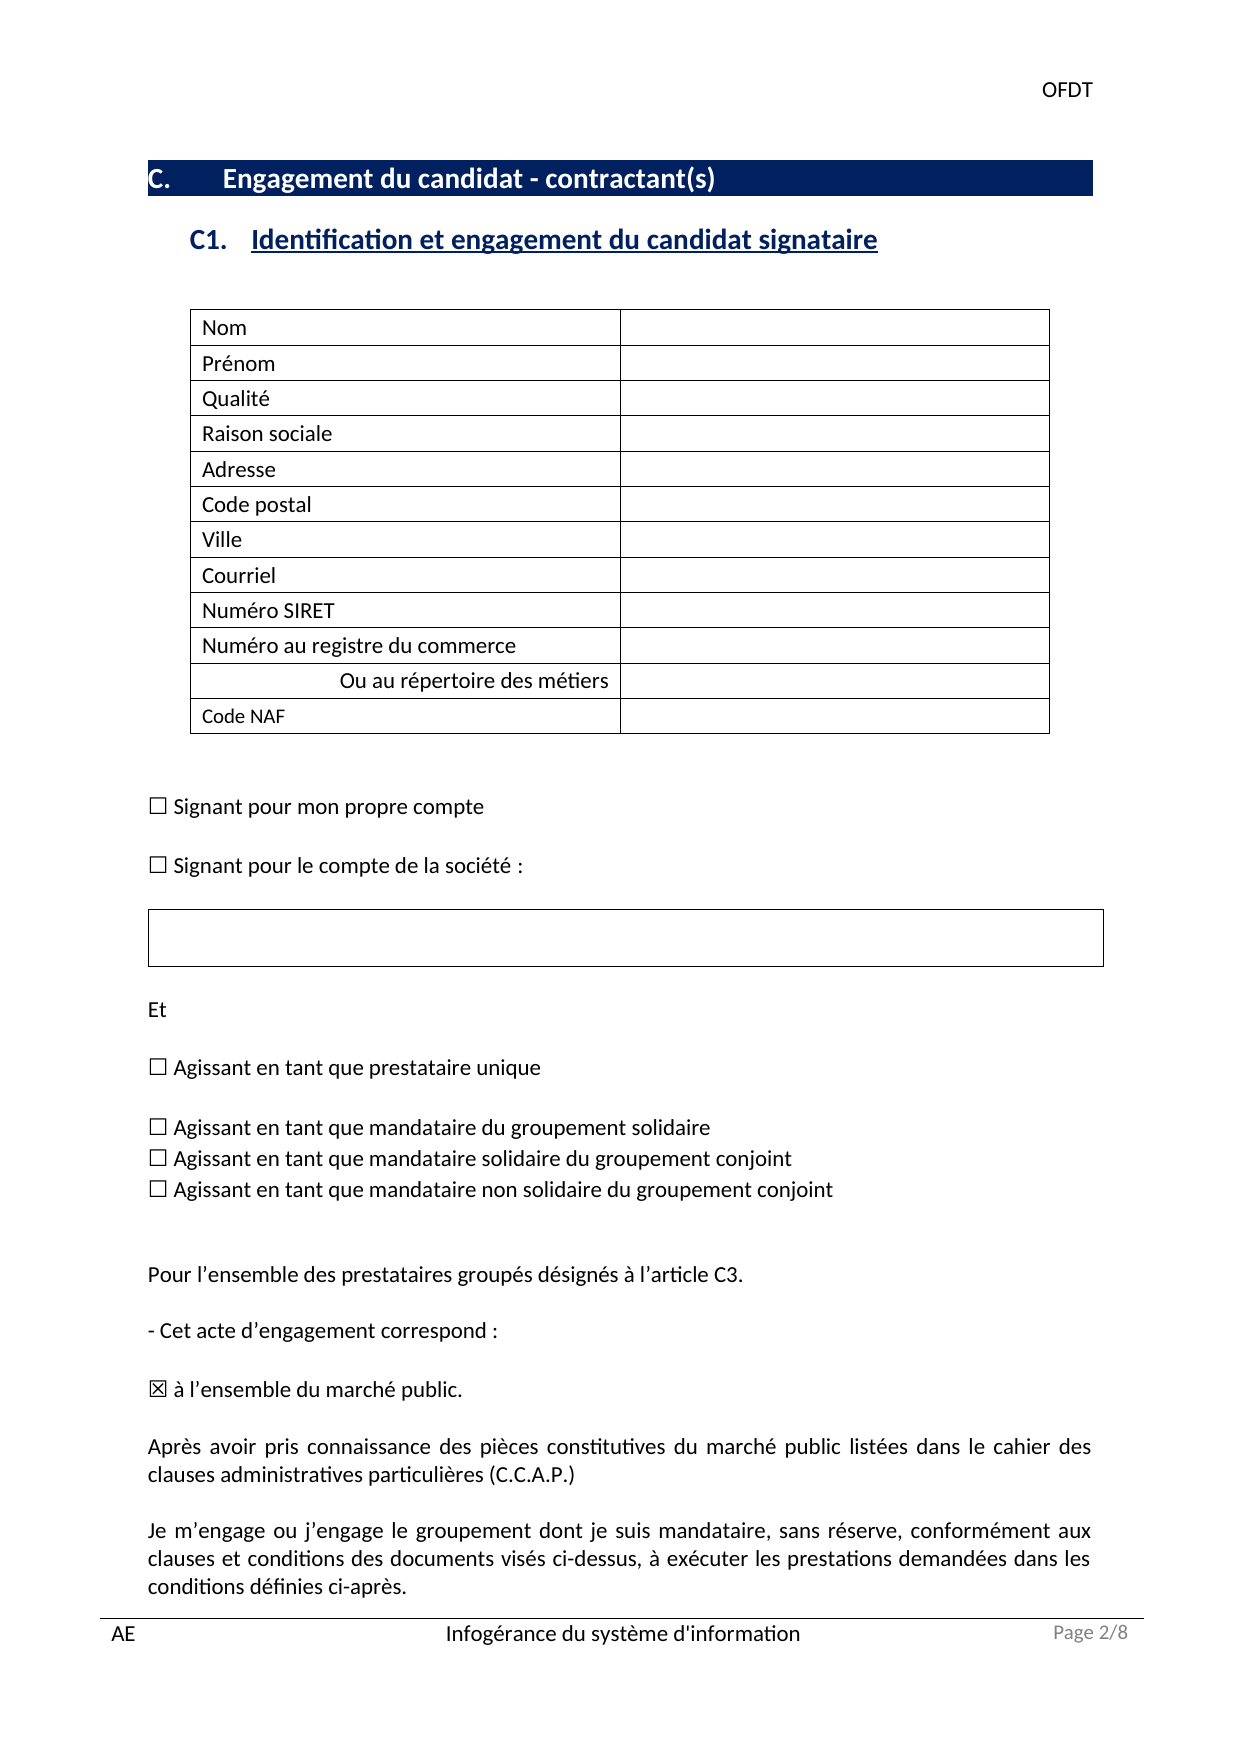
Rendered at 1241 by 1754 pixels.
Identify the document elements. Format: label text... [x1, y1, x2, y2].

table_cell [621, 487, 1049, 521]
table_cell [621, 346, 1049, 380]
text Signant pour le compte de la société : [148, 849, 1093, 881]
text Agissant en tant que prestataire unique [148, 1051, 1093, 1083]
text - Cet acte d’engagement correspond : [148, 1316, 1093, 1344]
text Après avoir pris connaissance des pièces constitutives du marché public listées dans le cahier des clauses administratives particulières (C.C.A.P.) [148, 1432, 1093, 1488]
text à l’ensemble du marché public. [148, 1372, 1093, 1404]
table_cell [621, 558, 1049, 592]
table_cell Ou au répertoire des métiers [191, 664, 620, 698]
text Agissant en tant que mandataire non solidaire du groupement conjoint [148, 1173, 1093, 1204]
table_header [621, 310, 1049, 345]
text Et [148, 995, 1093, 1023]
table_header [149, 910, 1103, 966]
table_cell [621, 664, 1049, 698]
text Signant pour mon propre compte [148, 790, 1093, 821]
table_cell [621, 522, 1049, 557]
table_cell Courriel [191, 558, 620, 592]
text Identification et engagement du candidat signataire [189, 221, 1093, 256]
table_cell [621, 416, 1049, 451]
table_cell Prénom [191, 346, 620, 380]
text Pour l’ensemble des prestataires groupés désignés à l’article C3. [148, 1260, 1093, 1288]
text Engagement du candidat - contractant(s) [148, 160, 1093, 196]
table_cell [621, 628, 1049, 662]
table_cell [621, 381, 1049, 415]
table_header Nom [191, 310, 620, 345]
table_cell [621, 699, 1049, 733]
table_cell Code postal [191, 487, 620, 521]
text Agissant en tant que mandataire du groupement solidaire [148, 1111, 1093, 1142]
text Agissant en tant que mandataire solidaire du groupement conjoint [148, 1142, 1093, 1173]
table_cell [621, 452, 1049, 486]
table_cell Raison sociale [191, 416, 620, 451]
table_cell Numéro SIRET [191, 593, 620, 627]
text Je m’engage ou j’engage le groupement dont je suis mandataire, sans réserve, conformément aux clauses et conditions des documents visés ci-dessus, à exécuter les prestations demandées dans les conditions définies ci-après. [148, 1516, 1093, 1600]
table_cell [621, 593, 1049, 627]
table_cell Adresse [191, 452, 620, 486]
table_cell Numéro au registre du commerce [191, 628, 620, 662]
table_cell Ville [191, 522, 620, 557]
table_cell Qualité [191, 381, 620, 415]
table_cell Code NAF [191, 699, 620, 733]
